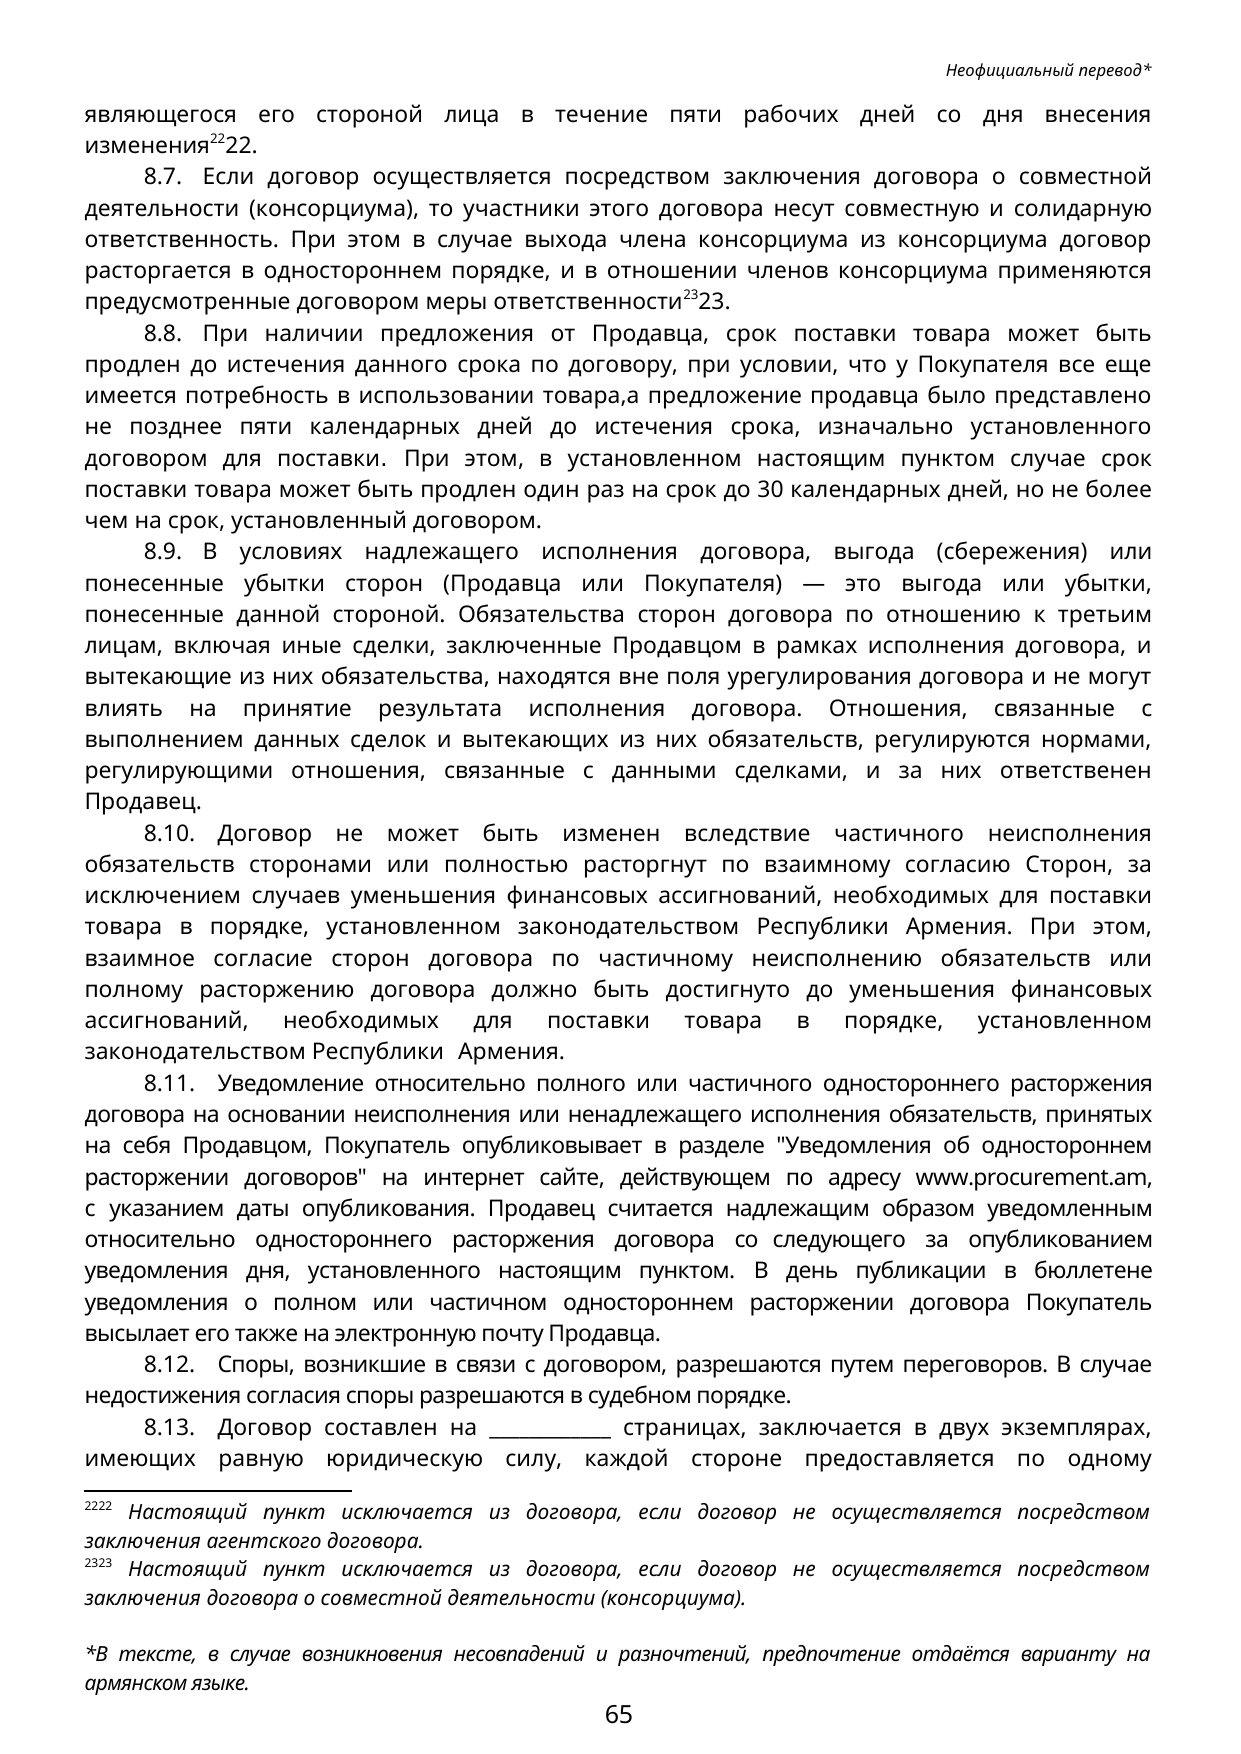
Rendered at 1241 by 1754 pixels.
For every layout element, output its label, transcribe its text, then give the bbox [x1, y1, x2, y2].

text 8.11. Уведомление относительно полного или частичного одностороннего расторжения договора на основании неисполнения или ненадлежащего исполнения обязательств, принятых на себя Продавцом, Покупатель опубликовывает в разделе "Уведомления об одностороннем расторжении договоров" на интернет сайте, действующем по адресу www.procurement.am, с указанием даты опубликования. Продавец считается надлежащим образом уведомленным относительно одностороннего расторжения договора со следующего за опубликованием уведомления дня, установленного настоящим пунктом. В день публикации в бюллетене уведомления о полном или частичном одностороннем расторжении договора Покупатель высылает его также на электронную почту Продавца. [84, 1067, 1153, 1348]
text 8.7. Если договор осуществляется посредством заключения договора о совместной деятельности (консорциума), то участники этого договора несут совместную и солидарную ответственность. При этом в случае выхода члена консорциума из консорциума договор расторгается в одностороннем порядке, и в отношении членов консорциума применяются предусмотренные договором меры ответственности23. [84, 160, 1153, 317]
text 8.8. При наличии предложения от Продавца, срок поставки товара может быть продлен до истечения данного срока по договору, при условии, что у Покупателя все еще имеется потребность в использовании товара,а предложение продавца было представлено не позднее пяти календарных дней до истечения срока, изначально установленного договором для поставки. При этом, в установленном настоящим пунктом случае срок поставки товара может быть продлен один раз на срок до 30 календарных дней, но не более чем на срок, установленный договором. [84, 317, 1153, 535]
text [84, 1411, 1153, 1473]
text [84, 98, 1153, 160]
text 8.12. Споры, возникшие в связи с договором, разрешаются путем переговоров. В случае недостижения согласия споры разрешаются в судебном порядке. [84, 1348, 1153, 1411]
text 8.9. В условиях надлежащего исполнения договора, выгода (сбережения) или понесенные убытки сторон (Продавца или Покупателя) — это выгода или убытки, понесенные данной стороной. Обязательства сторон договора по отношению к третьим лицам, включая иные сделки, заключенные Продавцом в рамках исполнения договора, и вытекающие из них обязательства, находятся вне поля урегулирования договора и не могут влиять на принятие результата исполнения договора. Отношения, связанные с выполнением данных сделок и вытекающих из них обязательств, регулируются нормами, регулирующими отношения, связанные с данными сделками, и за них ответственен Продавец. [84, 535, 1153, 817]
text 8.10. Договор не может быть изменен вследствие частичного неисполнения обязательств сторонами или полностью расторгнут по взаимному согласию Сторон, за исключением случаев уменьшения финансовых ассигнований, необходимых для поставки товара в порядке, установленном законодательством Республики Армения. При этом, взаимное согласие сторон договора по частичному неисполнению обязательств или полному расторжению договора должно быть достигнуто до уменьшения финансовых ассигнований, необходимых для поставки товара в порядке, установленном законодательством Республики Армения. [84, 817, 1153, 1067]
